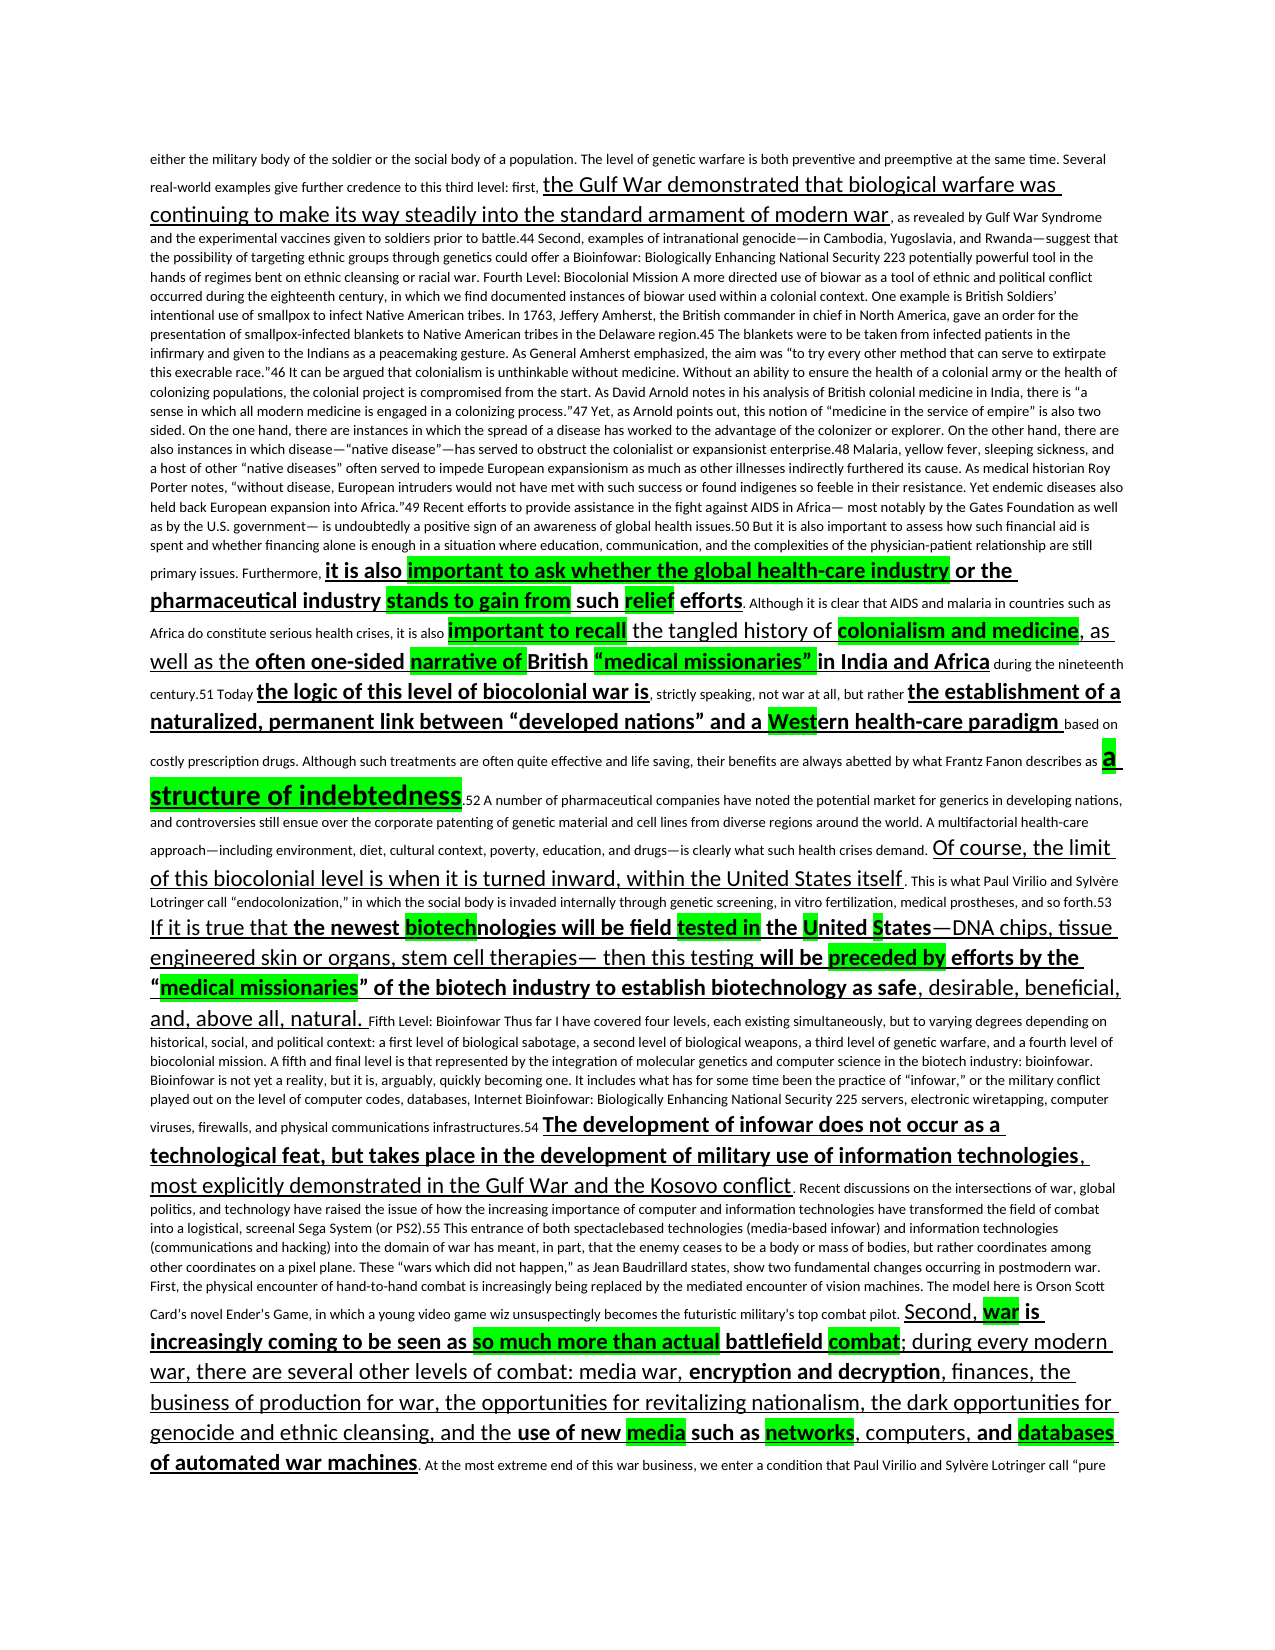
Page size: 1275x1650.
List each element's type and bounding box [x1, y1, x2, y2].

text [150, 150, 1125, 1476]
